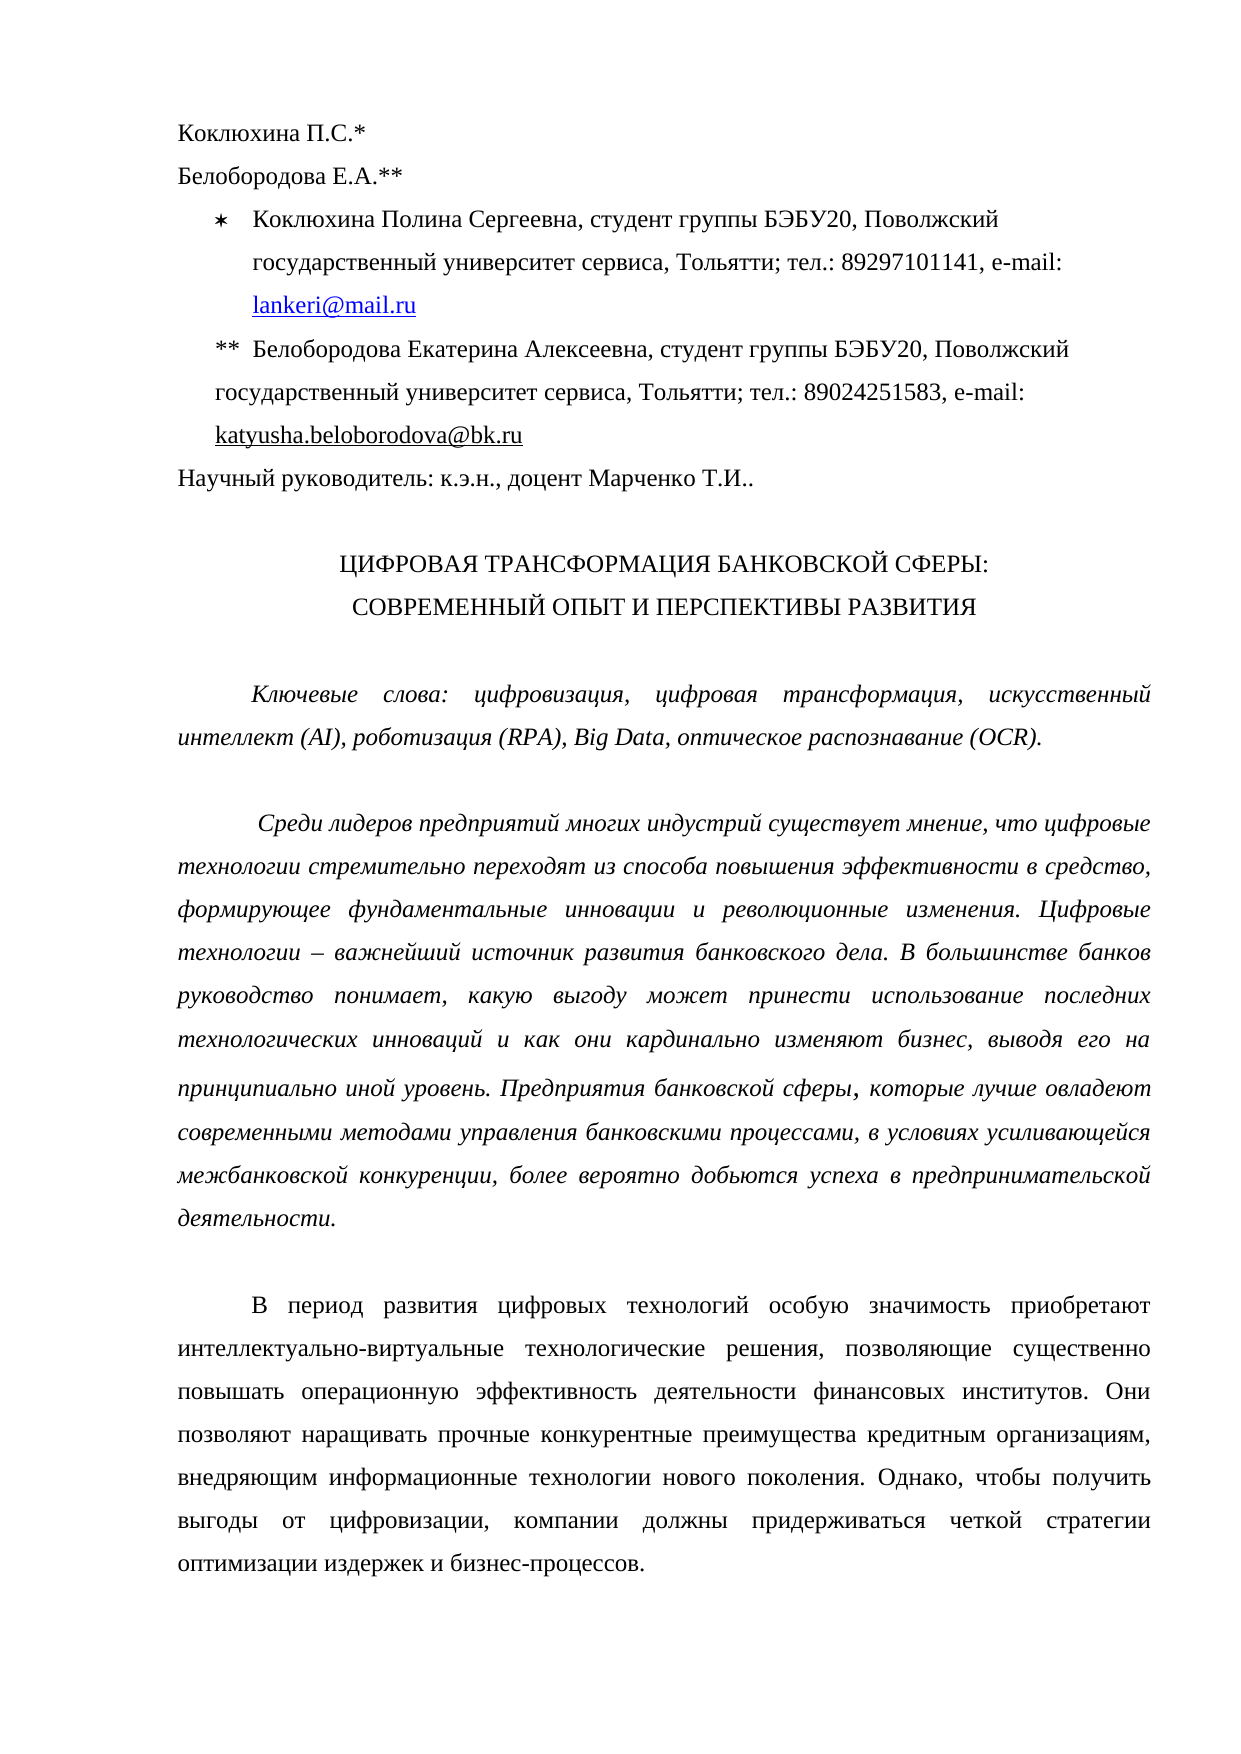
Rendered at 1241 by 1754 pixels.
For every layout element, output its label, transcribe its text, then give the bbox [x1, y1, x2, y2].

text Ключевые слова: цифровизация, цифровая трансформация, искусственный интеллект (AI), роботизация (RPA), Big Data, оптическое распознавание (OCR). [177, 679, 1152, 751]
text Научный руководитель: к.э.н., доцент Марченко Т.И.. [177, 463, 1152, 492]
text Белобородова Е.А.** [177, 161, 1152, 190]
text В период развития цифровых технологий особую значимость приобретают интеллектуально-виртуальные технологические решения, позволяющие существенно повышать операционную эффективность деятельности финансовых институтов. Они позволяют наращивать прочные конкурентные преимущества кредитным организациям, внедряющим информационные технологии нового поколения. Однако, чтобы получить выгоды от цифровизации, компании должны придерживаться четкой стратегии оптимизации издержек и бизнес-процессов. [177, 1290, 1152, 1577]
list Коклюхина Полина Сергеевна, студент группы БЭБУ20, Поволжский государственный университет сервиса, Тольятти; тел.: 89297101141, e-mail: lankeri@mail.ru [215, 204, 1152, 319]
text ЦИФРОВАЯ ТРАНСФОРМАЦИЯ БАНКОВСКОЙ СФЕРЫ: [177, 549, 1152, 578]
text СОВРЕМЕННЫЙ ОПЫТ И ПЕРСПЕКТИВЫ РАЗВИТИЯ [177, 592, 1152, 621]
text Коклюхина П.С.* [177, 118, 1152, 147]
text ** Белобородова Екатерина Алексеевна, студент группы БЭБУ20, Поволжский государственный университет сервиса, Тольятти; тел.: 89024251583, e-mail: katyusha.beloborodova@bk.ru [215, 334, 1152, 449]
text Среди лидеров предприятий многих индустрий существует мнение, что цифровые технологии стремительно переходят из способа повышения эффективности в средство, формирующее фундаментальные инновации и революционные изменения. Цифровые технологии – важнейший источник развития банковского дела. В большинстве банков руководство понимает, какую выгоду может принести использование последних технологических инноваций и как они кардинально изменяют бизнес, выводя его на принципиально иной уровень. Предприятия банковской сферы, которые лучше овладеют современными методами управления банковскими процессами, в условиях усиливающейся межбанковской конкуренции, более вероятно добьются успеха в предпринимательской деятельности. [177, 808, 1152, 1232]
